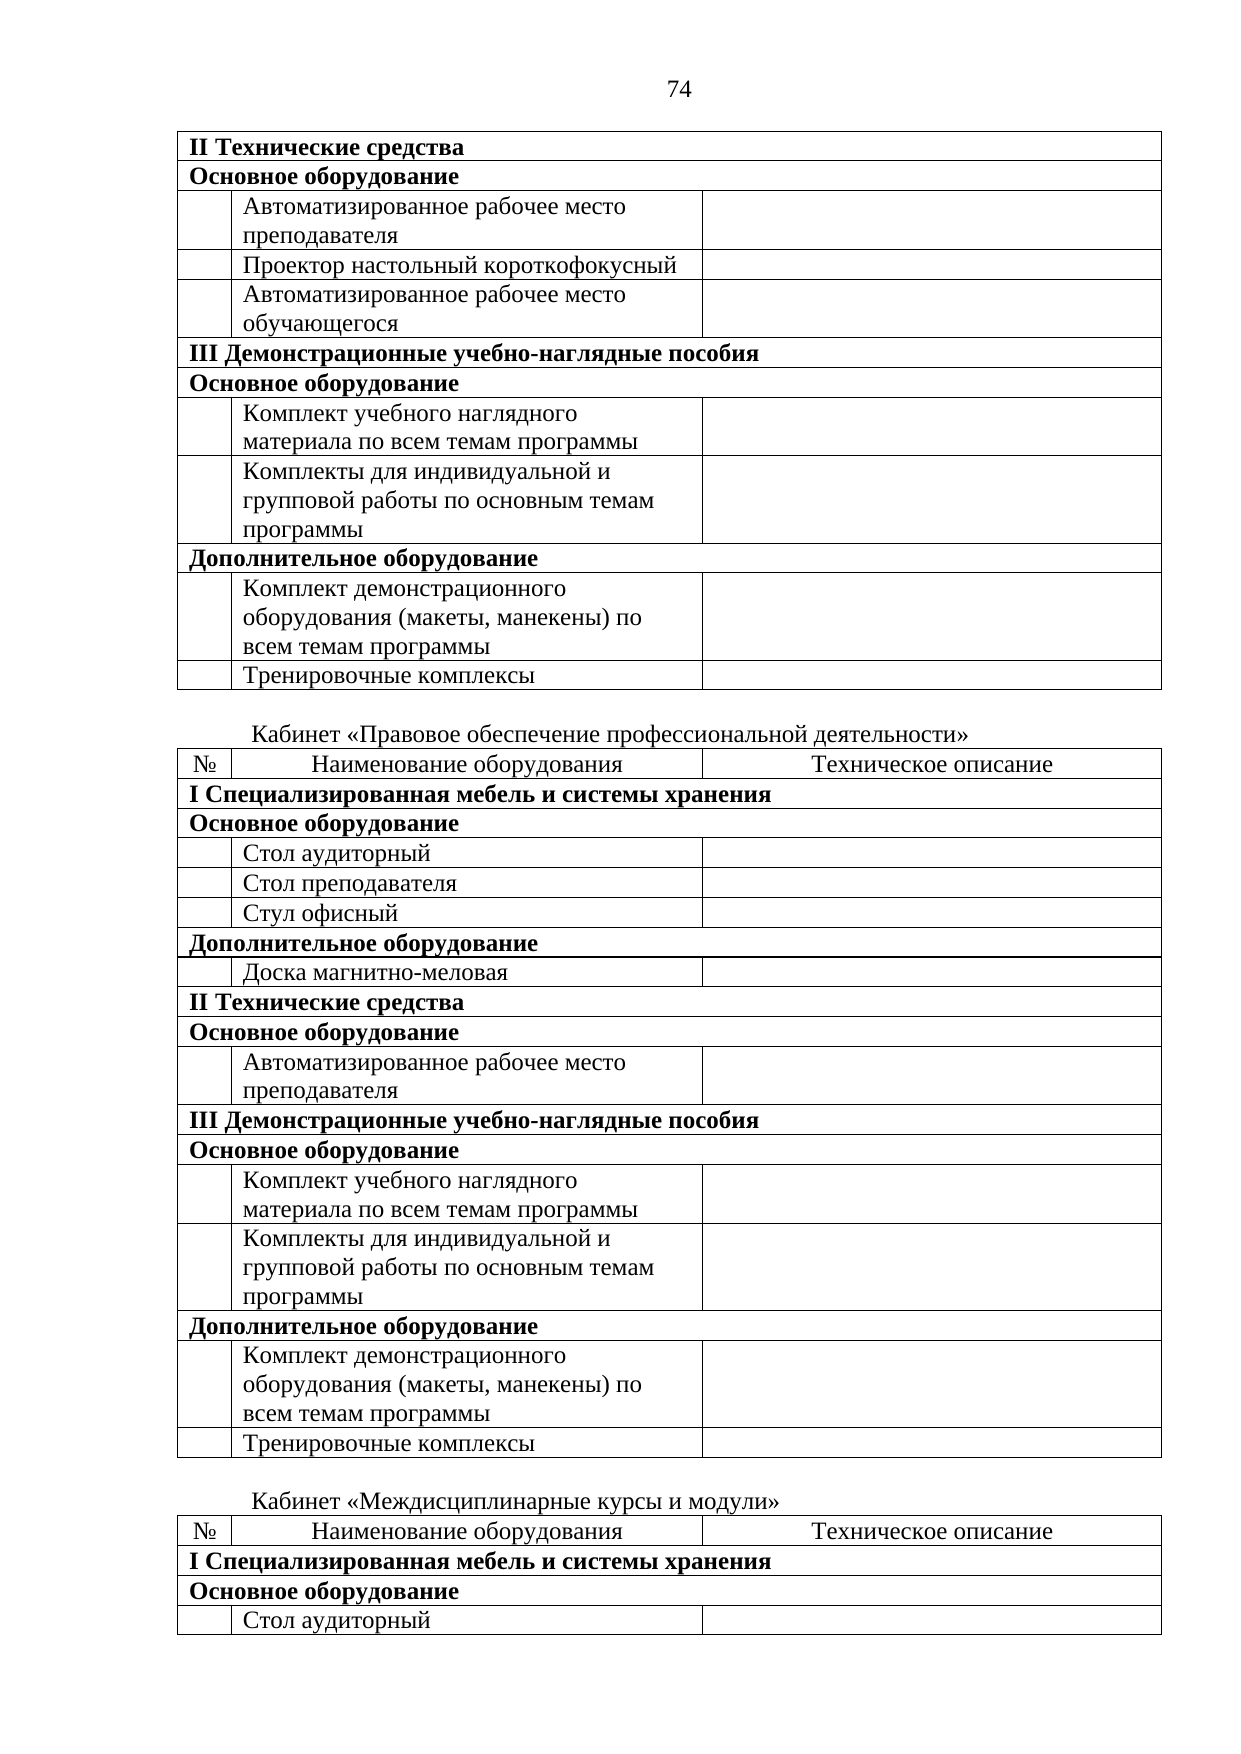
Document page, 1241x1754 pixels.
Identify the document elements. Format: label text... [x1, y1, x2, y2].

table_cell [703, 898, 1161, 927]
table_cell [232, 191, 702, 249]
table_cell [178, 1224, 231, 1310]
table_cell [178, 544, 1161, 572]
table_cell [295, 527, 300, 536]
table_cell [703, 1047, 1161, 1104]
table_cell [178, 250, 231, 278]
text Кабинет «Междисциплинарные курсы и модули» [177, 1486, 1181, 1515]
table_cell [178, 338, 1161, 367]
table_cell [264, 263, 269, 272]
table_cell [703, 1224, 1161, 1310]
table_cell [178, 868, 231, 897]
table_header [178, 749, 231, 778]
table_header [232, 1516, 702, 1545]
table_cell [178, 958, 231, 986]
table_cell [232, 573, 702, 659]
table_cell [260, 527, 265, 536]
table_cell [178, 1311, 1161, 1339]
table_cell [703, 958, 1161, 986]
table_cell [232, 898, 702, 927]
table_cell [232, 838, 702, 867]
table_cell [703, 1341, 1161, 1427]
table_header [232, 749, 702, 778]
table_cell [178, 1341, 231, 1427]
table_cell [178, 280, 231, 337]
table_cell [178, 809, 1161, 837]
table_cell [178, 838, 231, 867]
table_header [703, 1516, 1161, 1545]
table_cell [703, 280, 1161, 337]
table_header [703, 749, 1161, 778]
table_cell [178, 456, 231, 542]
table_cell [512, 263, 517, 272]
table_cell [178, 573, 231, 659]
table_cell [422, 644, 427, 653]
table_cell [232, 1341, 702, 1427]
text Кабинет «Правовое обеспечение профессиональной деятельности» [177, 719, 1181, 748]
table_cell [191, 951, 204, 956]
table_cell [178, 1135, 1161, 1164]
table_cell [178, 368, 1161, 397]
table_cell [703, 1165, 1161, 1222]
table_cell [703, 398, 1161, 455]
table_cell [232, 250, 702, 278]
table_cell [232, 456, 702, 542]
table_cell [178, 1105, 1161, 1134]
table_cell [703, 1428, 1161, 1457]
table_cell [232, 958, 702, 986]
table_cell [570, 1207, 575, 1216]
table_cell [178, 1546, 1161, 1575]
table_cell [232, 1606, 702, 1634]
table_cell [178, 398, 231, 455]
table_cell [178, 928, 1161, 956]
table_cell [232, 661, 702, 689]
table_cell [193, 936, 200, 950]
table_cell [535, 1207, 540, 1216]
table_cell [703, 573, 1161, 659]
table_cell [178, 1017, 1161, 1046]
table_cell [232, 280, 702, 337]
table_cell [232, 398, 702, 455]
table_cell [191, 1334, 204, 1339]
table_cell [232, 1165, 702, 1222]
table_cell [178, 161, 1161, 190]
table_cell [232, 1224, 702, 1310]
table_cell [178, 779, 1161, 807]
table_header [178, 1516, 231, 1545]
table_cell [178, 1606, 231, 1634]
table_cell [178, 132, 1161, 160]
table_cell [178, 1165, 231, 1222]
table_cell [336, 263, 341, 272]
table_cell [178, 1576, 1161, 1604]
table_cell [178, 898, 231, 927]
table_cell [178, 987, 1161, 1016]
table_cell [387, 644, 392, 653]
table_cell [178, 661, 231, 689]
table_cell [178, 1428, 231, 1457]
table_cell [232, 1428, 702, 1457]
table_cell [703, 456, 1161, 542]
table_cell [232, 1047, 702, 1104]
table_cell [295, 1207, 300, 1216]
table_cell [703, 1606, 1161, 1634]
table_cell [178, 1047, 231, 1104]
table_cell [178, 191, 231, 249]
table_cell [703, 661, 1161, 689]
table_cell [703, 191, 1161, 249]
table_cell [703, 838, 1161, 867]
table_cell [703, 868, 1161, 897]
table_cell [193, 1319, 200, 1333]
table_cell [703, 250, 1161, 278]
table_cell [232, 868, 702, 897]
